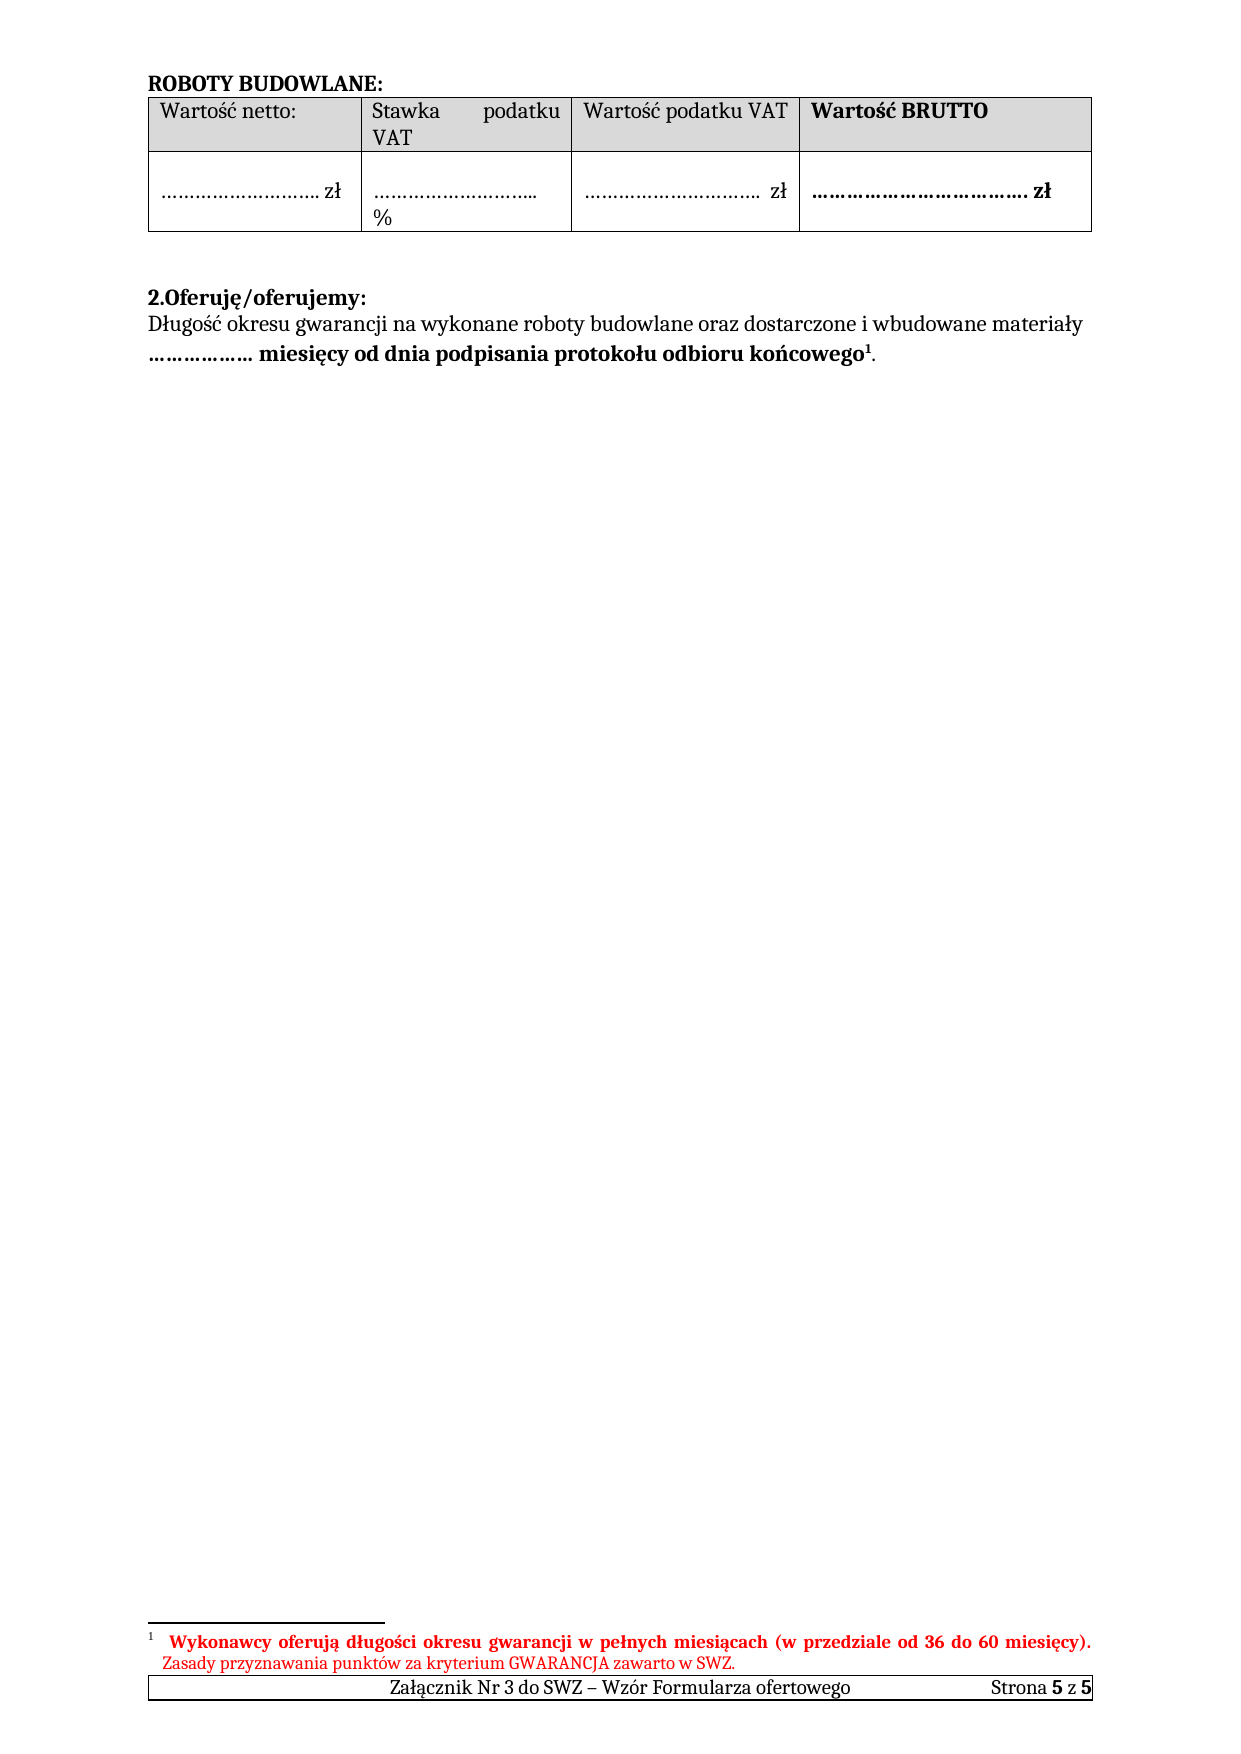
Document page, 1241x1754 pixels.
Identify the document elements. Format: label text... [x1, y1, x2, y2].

table_cell ……………………….. % [362, 152, 571, 231]
text 2.Oferuję/oferujemy: [148, 285, 1092, 311]
text Długość okresu gwarancji na wykonane roboty budowlane oraz dostarczone i wbudowane materiały ……………… miesięcy od dnia podpisania protokołu odbioru końcowego. [148, 311, 1092, 368]
table_cell ………………………. zł [149, 152, 361, 231]
table_cell ………………………………. zł [800, 152, 1091, 231]
table_header Wartość BRUTTO [800, 98, 1091, 151]
table_header Wartość podatku VAT [572, 98, 799, 151]
table_header Stawka podatku VAT [362, 98, 571, 151]
table_header Wartość netto: [149, 98, 361, 151]
text ROBOTY BUDOWLANE: [148, 71, 1092, 97]
table_cell …………………………. zł [572, 152, 799, 231]
